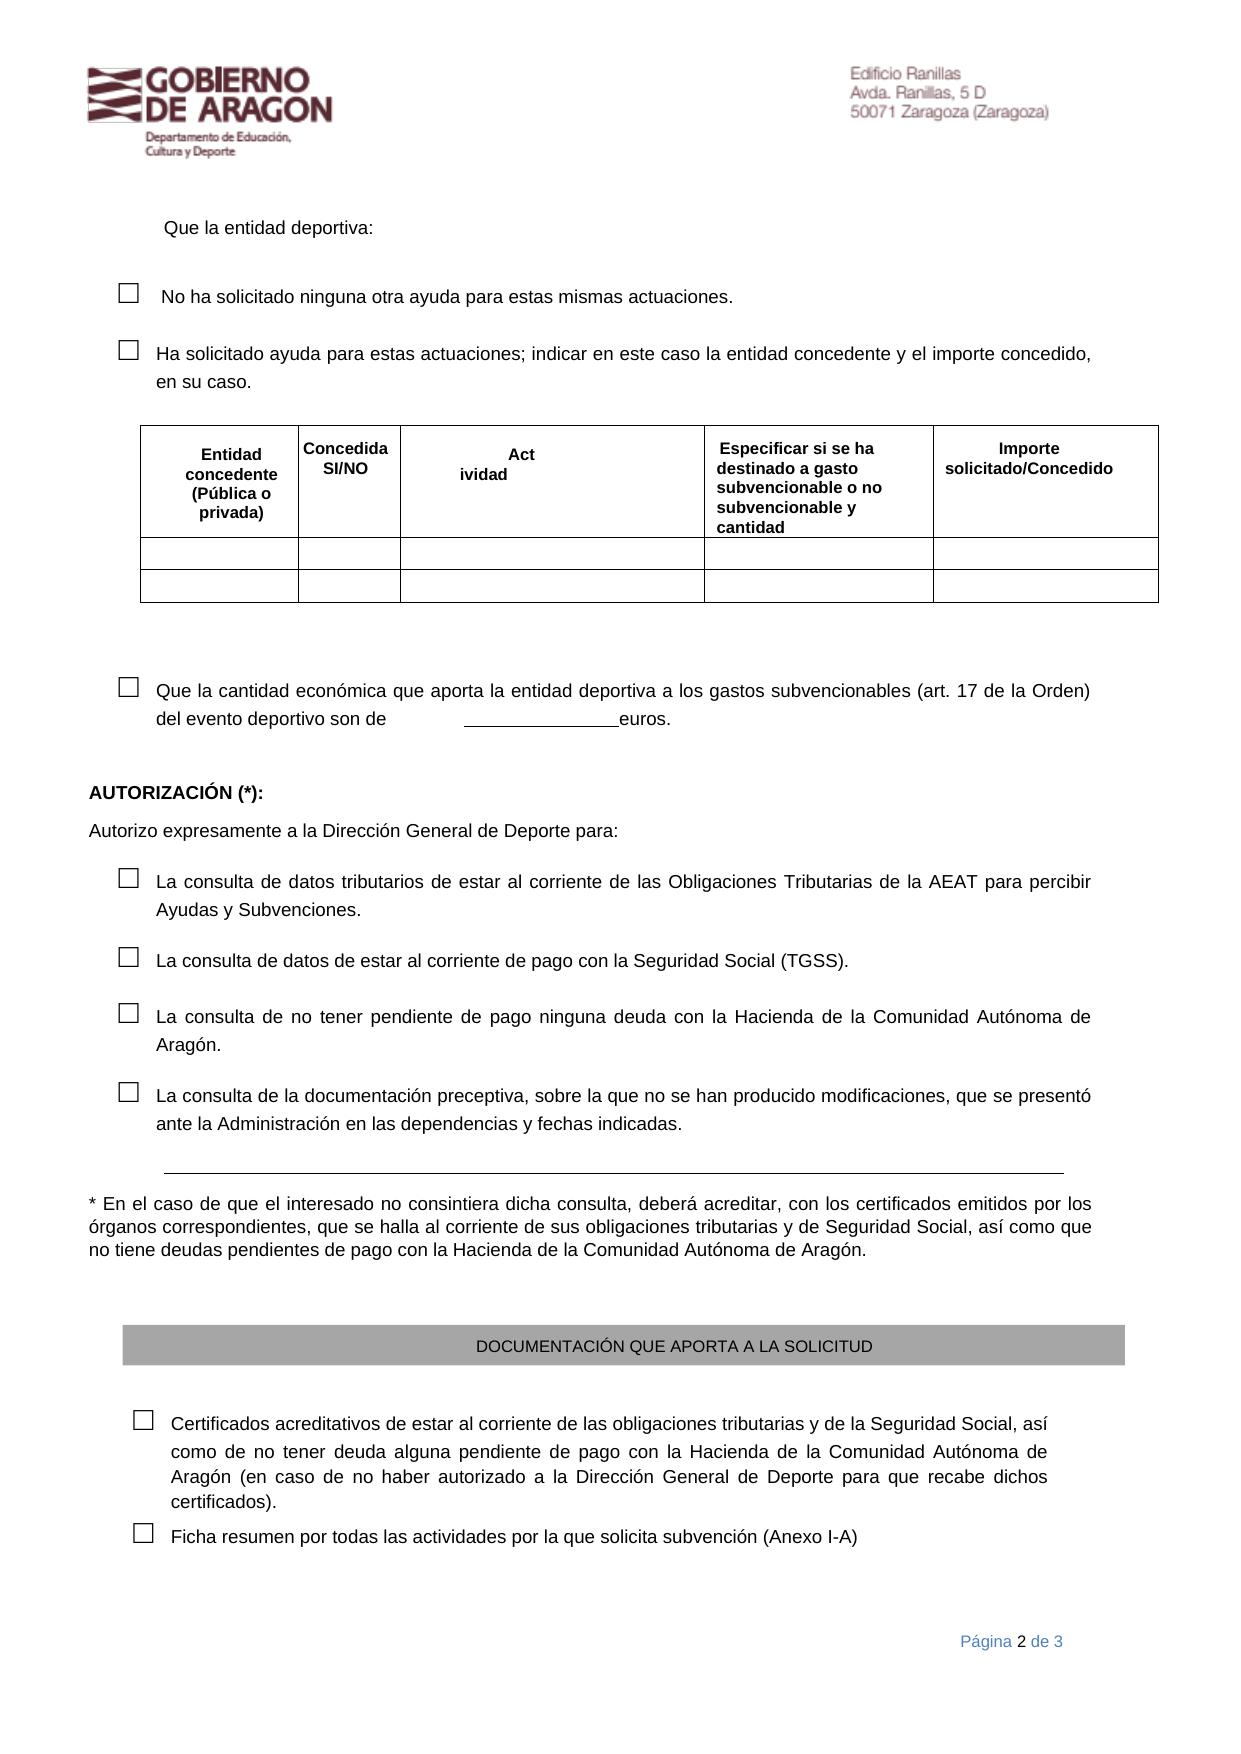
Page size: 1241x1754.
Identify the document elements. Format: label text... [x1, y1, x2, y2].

table_cell [299, 538, 400, 569]
table_cell [401, 570, 704, 602]
list Certificados acreditativos de estar al corriente de las obligaciones tributarias y de la Seguridad Social, así como de no tener deuda alguna pendiente de pago con la Hacienda de la Comunidad Autónoma de Aragón (en caso de no haber autorizado a la Dirección General de Deporte para que recabe dichos certificados). [133, 1399, 1048, 1512]
text * En el caso de que el interesado no consintiera dicha consulta, deberá acreditar, con los certificados emitidos por los órganos correspondientes, que se halla al corriente de sus obligaciones tributarias y de Seguridad Social, así como que no tiene deudas pendientes de pago con la Hacienda de la Comunidad Autónoma de Aragón. [89, 1192, 1092, 1260]
list Ha solicitado ayuda para estas actuaciones; indicar en este caso la entidad concedente y el importe concedido, en su caso. [118, 329, 1092, 392]
table_header Actividad [401, 426, 704, 537]
list Que la cantidad económica que aporta la entidad deportiva a los gastos subvencionables (art. 17 de la Orden) del evento deportivo son de euros. [118, 666, 1092, 729]
list No ha solicitado ninguna otra ayuda para estas mismas actuaciones. [118, 272, 1092, 311]
table_cell [934, 570, 1158, 602]
table_header Importe solicitado/Concedido [934, 426, 1158, 537]
table_cell [141, 570, 298, 602]
table_cell [401, 538, 704, 569]
table_cell [705, 538, 933, 569]
list La consulta de no tener pendiente de pago ninguna deuda con la Hacienda de la Comunidad Autónoma de Aragón. [118, 992, 1092, 1056]
table_header Especificar si se ha destinado a gasto subvencionable o no subvencionable y cantidad [705, 426, 933, 537]
list La consulta de datos de estar al corriente de pago con la Seguridad Social (TGSS). [118, 936, 1092, 974]
list La consulta de datos tributarios de estar al corriente de las Obligaciones Tributarias de la AEAT para percibir Ayudas y Subvenciones. [118, 857, 1092, 920]
text Autorizo expresamente a la Dirección General de Deporte para: [89, 819, 1092, 841]
table_header Concedida SI/NO [299, 426, 400, 537]
list La consulta de la documentación preceptiva, sobre la que no se han producido modificaciones, que se presentó ante la Administración en las dependencias y fechas indicadas. [118, 1071, 1092, 1134]
table_header Entidad concedente (Pública o privada) [141, 426, 298, 537]
table_cell [705, 570, 933, 602]
table_cell [934, 538, 1158, 569]
text AUTORIZACIÓN (*): [89, 782, 1092, 804]
list Ficha resumen por todas las actividades por la que solicita subvención (Anexo I-A) [133, 1512, 1048, 1551]
text Que la entidad deportiva: [133, 217, 1092, 238]
table_cell [141, 538, 298, 569]
table_cell [299, 570, 400, 602]
